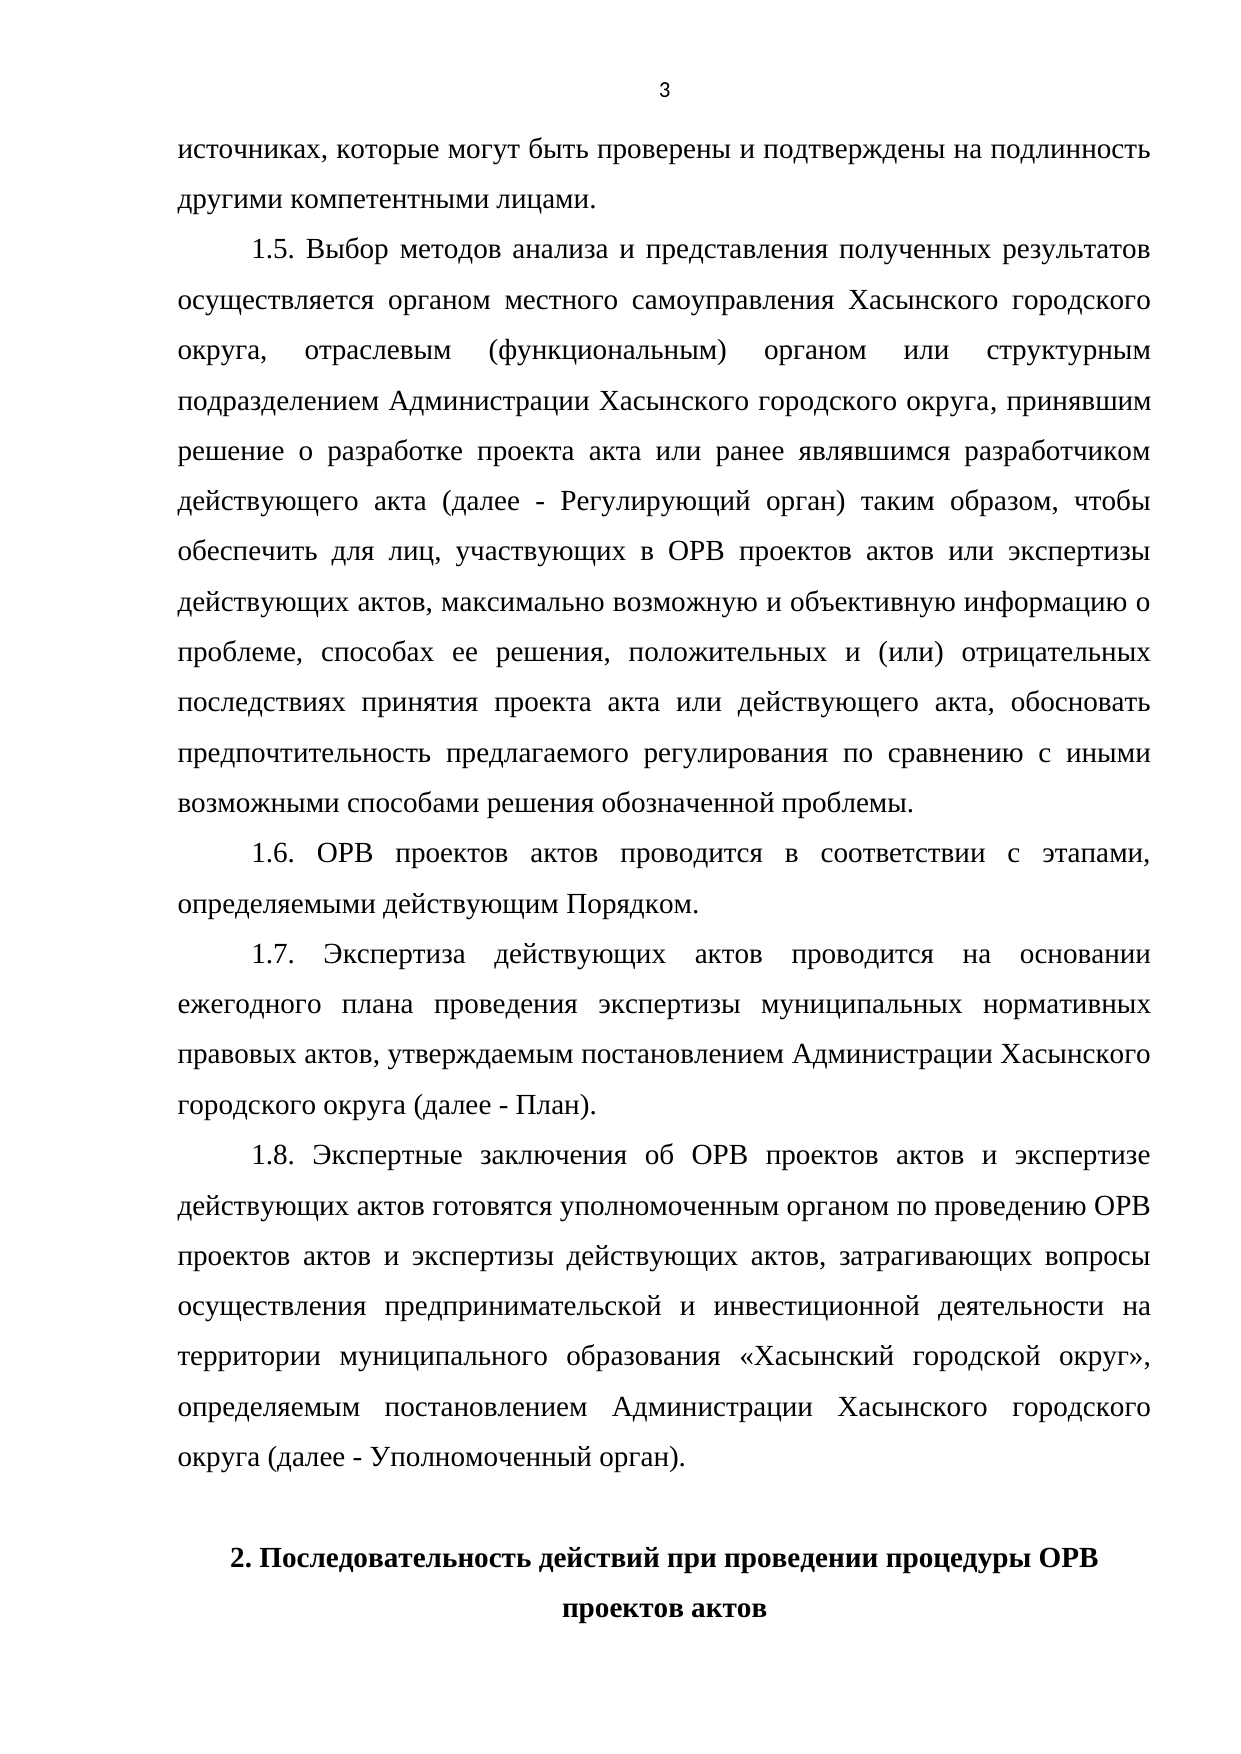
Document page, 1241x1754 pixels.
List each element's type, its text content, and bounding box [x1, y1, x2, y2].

text 2. Последовательность действий при проведении процедуры ОРВ проектов актов [177, 1540, 1152, 1624]
text 1.8. Экспертные заключения об ОРВ проектов актов и экспертизе действующих актов готовятся уполномоченным органом по проведению ОРВ проектов актов и экспертизы действующих актов, затрагивающих вопросы осуществления предпринимательской и инвестиционной деятельности на территории муниципального образования «Хасынский городской округ», определяемым постановлением Администрации Хасынского городского округа (далее - Уполномоченный орган). [177, 1137, 1152, 1473]
text 1.7. Экспертиза действующих актов проводится на основании ежегодного плана проведения экспертизы муниципальных нормативных правовых актов, утверждаемым постановлением Администрации Хасынского городского округа (далее - План). [177, 936, 1152, 1121]
text 1.6. ОРВ проектов актов проводится в соответствии с этапами, определяемыми действующим Порядком. [177, 835, 1152, 919]
text 1.5. Выбор методов анализа и представления полученных результатов осуществляется органом местного самоуправления Хасынского городского округа, отраслевым (функциональным) органом или структурным подразделением Администрации Хасынского городского округа, принявшим решение о разработке проекта акта или ранее являвшимся разработчиком действующего акта (далее - Регулирующий орган) таким образом, чтобы обеспечить для лиц, участвующих в ОРВ проектов актов или экспертизы действующих актов, максимально возможную и объективную информацию о проблеме, способах ее решения, положительных и (или) отрицательных последствиях принятия проекта акта или действующего акта, обосновать предпочтительность предлагаемого регулирования по сравнению с иными возможными способами решения обозначенной проблемы. [177, 232, 1152, 819]
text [177, 131, 1152, 215]
